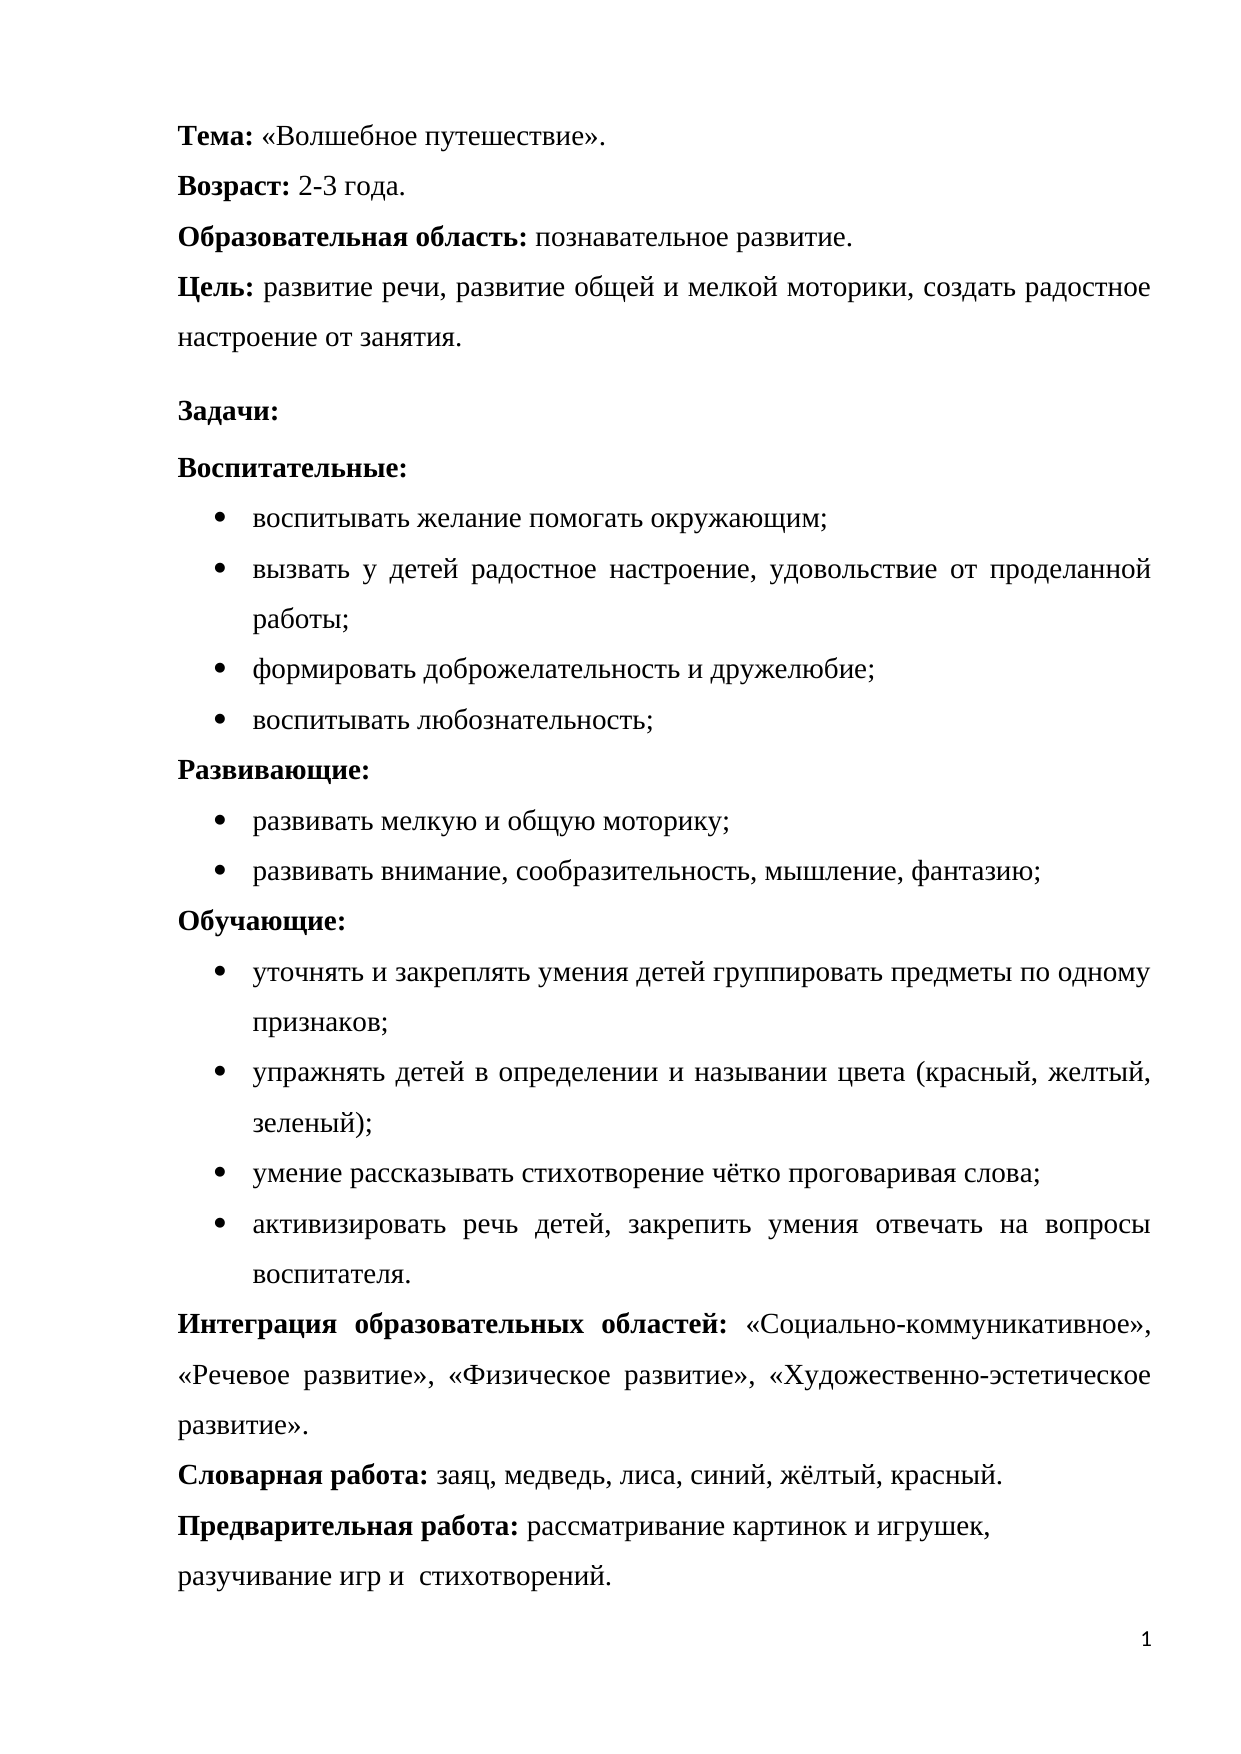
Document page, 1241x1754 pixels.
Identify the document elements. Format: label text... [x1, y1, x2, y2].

list формировать доброжелательность и дружелюбие; [215, 652, 1152, 685]
text Образовательная область: познавательное развитие. [177, 219, 1152, 252]
list развивать мелкую и общую моторику; [215, 803, 1152, 836]
list упражнять детей в определении и назывании цвета (красный, желтый, зеленый); [215, 1054, 1152, 1138]
text Предварительная работа: рассматривание картинок и игрушек, разучивание игр и стихотворений. [177, 1508, 1152, 1592]
text Задачи: [177, 393, 1152, 427]
list развивать внимание, сообразительность, мышление, фантазию; [215, 853, 1152, 887]
text Обучающие: [177, 903, 1152, 937]
text Возраст: 2-3 года. [177, 168, 1152, 202]
text Интеграция образовательных областей: «Социально-коммуникативное», «Речевое развитие», «Физическое развитие», «Художественно-эстетическое развитие». [177, 1306, 1152, 1441]
list воспитывать желание помогать окружающим; [215, 500, 1152, 534]
list активизировать речь детей, закрепить умения отвечать на вопросы воспитателя. [215, 1206, 1152, 1290]
text Словарная работа: заяц, медведь, лиса, синий, жёлтый, красный. [177, 1457, 1152, 1491]
list воспитывать любознательность; [215, 702, 1152, 736]
text Тема: «Волшебное путешествие». [177, 118, 1152, 152]
list умение рассказывать стихотворение чётко проговаривая слова; [215, 1155, 1152, 1189]
text Цель: развитие речи, развитие общей и мелкой моторики, создать радостное настроение от занятия. [177, 269, 1152, 353]
list уточнять и закреплять умения детей группировать предметы по одному признаков; [215, 954, 1152, 1038]
text Воспитательные: [177, 450, 1152, 484]
list вызвать у детей радостное настроение, удовольствие от проделанной работы; [215, 551, 1152, 635]
text Развивающие: [177, 752, 1152, 786]
